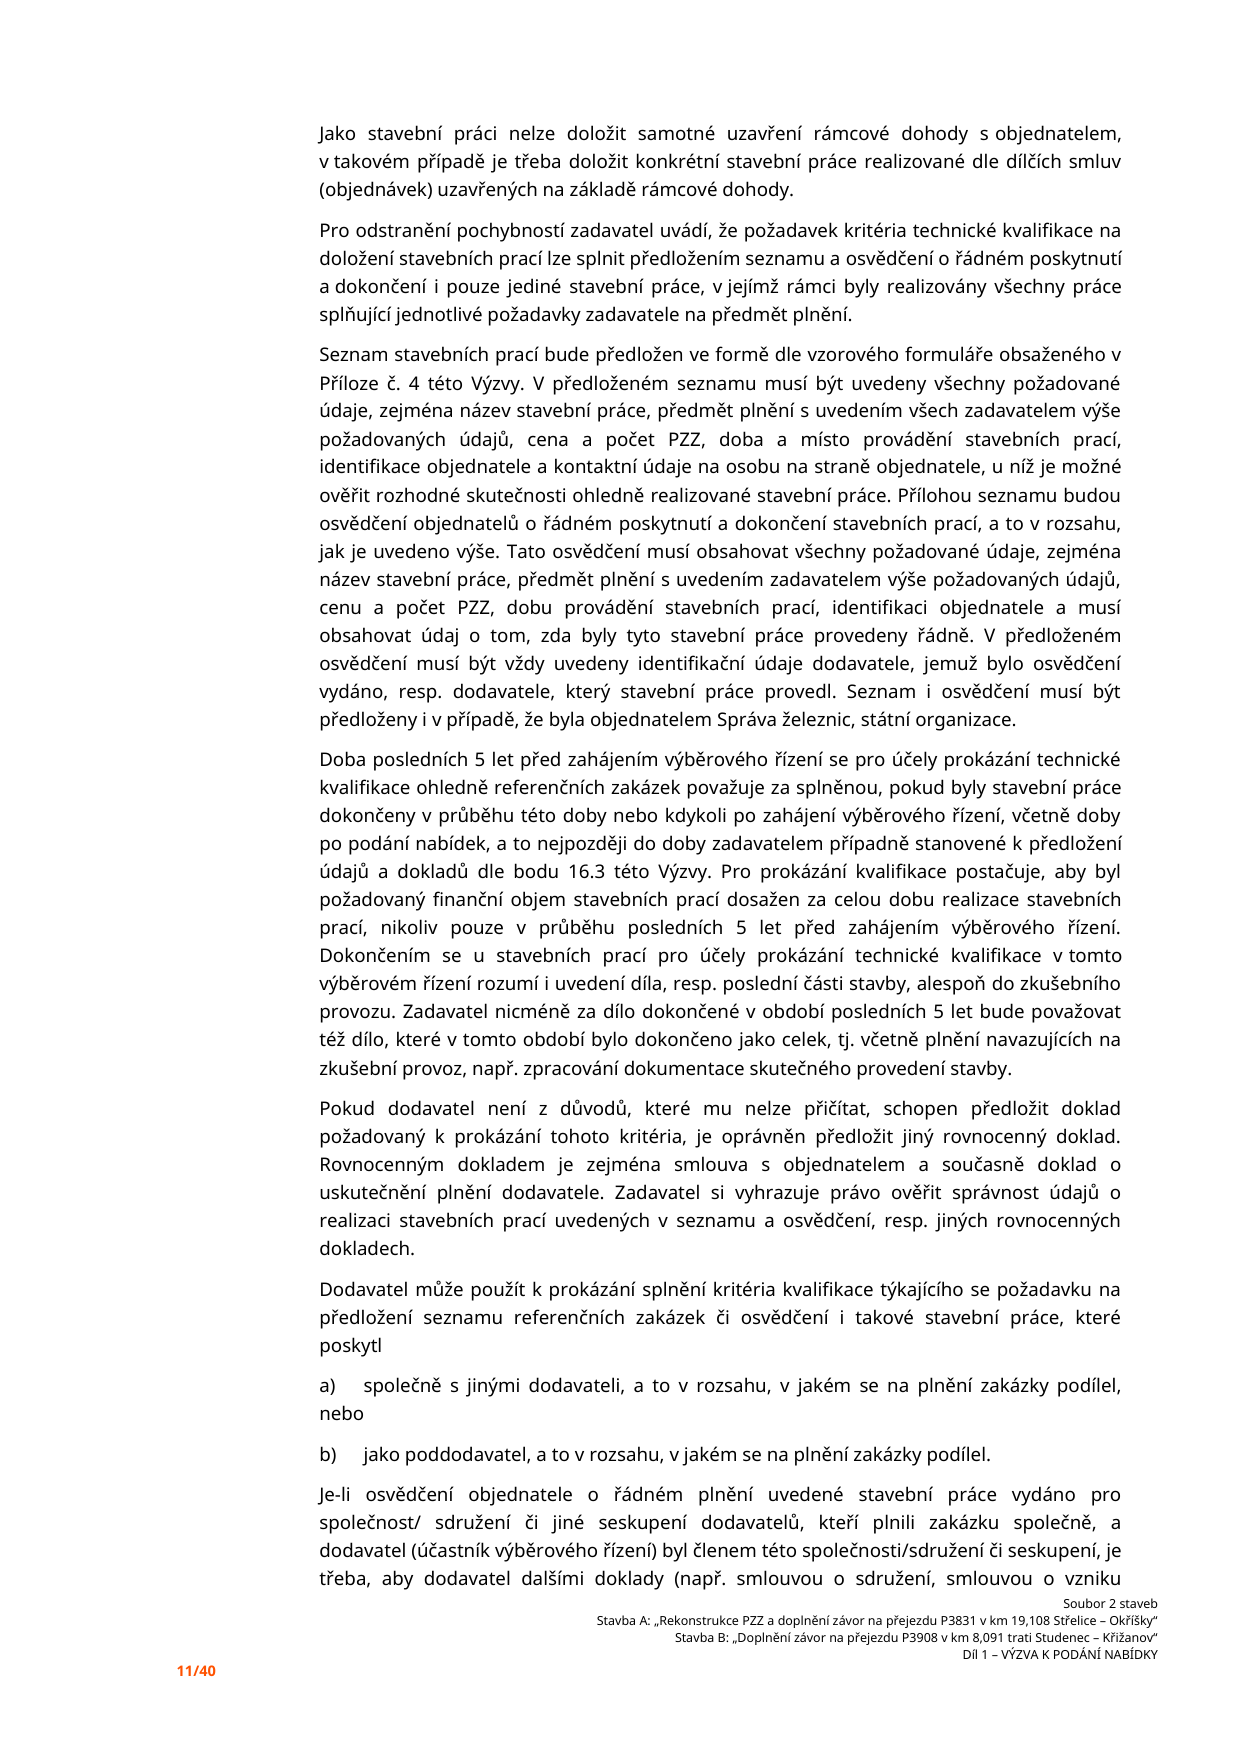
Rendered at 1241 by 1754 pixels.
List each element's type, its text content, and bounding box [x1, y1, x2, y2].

text Seznam stavebních prací bude předložen ve formě dle vzorového formuláře obsaženého v Příloze č. 4 této Výzvy. V předloženém seznamu musí být uvedeny všechny požadované údaje, zejména název stavební práce, předmět plnění s uvedením všech zadavatelem výše požadovaných údajů, cena a počet PZZ, doba a místo provádění stavebních prací, identifikace objednatele a kontaktní údaje na osobu na straně objednatele, u níž je možné ověřit rozhodné skutečnosti ohledně realizované stavební práce. Přílohou seznamu budou osvědčení objednatelů o řádném poskytnutí a dokončení stavebních prací, a to v rozsahu, jak je uvedeno výše. Tato osvědčení musí obsahovat všechny požadované údaje, zejména název stavební práce, předmět plnění s uvedením zadavatelem výše požadovaných údajů, cenu a počet PZZ, dobu provádění stavebních prací, identifikaci objednatele a musí obsahovat údaj o tom, zda byly tyto stavební práce provedeny řádně. V předloženém osvědčení musí být vždy uvedeny identifikační údaje dodavatele, jemuž bylo osvědčení vydáno, resp. dodavatele, který stavební práce provedl. Seznam i osvědčení musí být předloženy i v případě, že byla objednatelem Správa železnic, státní organizace. [319, 342, 1122, 732]
text a) společně s jinými dodavateli, a to v rozsahu, v jakém se na plnění zakázky podílel, nebo [319, 1372, 1122, 1426]
text b) jako poddodavatel, a to v rozsahu, v jakém se na plnění zakázky podílel. [319, 1441, 1122, 1467]
text Pro odstranění pochybností zadavatel uvádí, že požadavek kritéria technické kvalifikace na doložení stavebních prací lze splnit předložením seznamu a osvědčení o řádném poskytnutí a dokončení i pouze jediné stavební práce, v jejímž rámci byly realizovány všechny práce splňující jednotlivé požadavky zadavatele na předmět plnění. [319, 217, 1122, 327]
text Dodavatel může použít k prokázání splnění kritéria kvalifikace týkajícího se požadavku na předložení seznamu referenčních zakázek či osvědčení i takové stavební práce, které poskytl [319, 1276, 1122, 1357]
text Pokud dodavatel není z důvodů, které mu nelze přičítat, schopen předložit doklad požadovaný k prokázání tohoto kritéria, je oprávněn předložit jiný rovnocenný doklad. Rovnocenným dokladem je zejména smlouva s objednatelem a současně doklad o uskutečnění plnění dodavatele. Zadavatel si vyhrazuje právo ověřit správnost údajů o realizaci stavebních prací uvedených v seznamu a osvědčení, resp. jiných rovnocenných dokladech. [319, 1095, 1122, 1261]
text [319, 1482, 1122, 1591]
text Doba posledních 5 let před zahájením výběrového řízení se pro účely prokázání technické kvalifikace ohledně referenčních zakázek považuje za splněnou, pokud byly stavební práce dokončeny v průběhu této doby nebo kdykoli po zahájení výběrového řízení, včetně doby po podání nabídek, a to nejpozději do doby zadavatelem případně stanovené k předložení údajů a dokladů dle bodu 16.3 této Výzvy. Pro prokázání kvalifikace postačuje, aby byl požadovaný finanční objem stavebních prací dosažen za celou dobu realizace stavebních prací, nikoliv pouze v průběhu posledních 5 let před zahájením výběrového řízení. Dokončením se u stavebních prací pro účely prokázání technické kvalifikace v tomto výběrovém řízení rozumí i uvedení díla, resp. poslední části stavby, alespoň do zkušebního provozu. Zadavatel nicméně za dílo dokončené v období posledních 5 let bude považovat též dílo, které v tomto období bylo dokončeno jako celek, tj. včetně plnění navazujících na zkušební provoz, např. zpracování dokumentace skutečného provedení stavby. [319, 747, 1122, 1080]
text Jako stavební práci nelze doložit samotné uzavření rámcové dohody s objednatelem, v takovém případě je třeba doložit konkrétní stavební práce realizované dle dílčích smluv (objednávek) uzavřených na základě rámcové dohody. [319, 121, 1122, 202]
